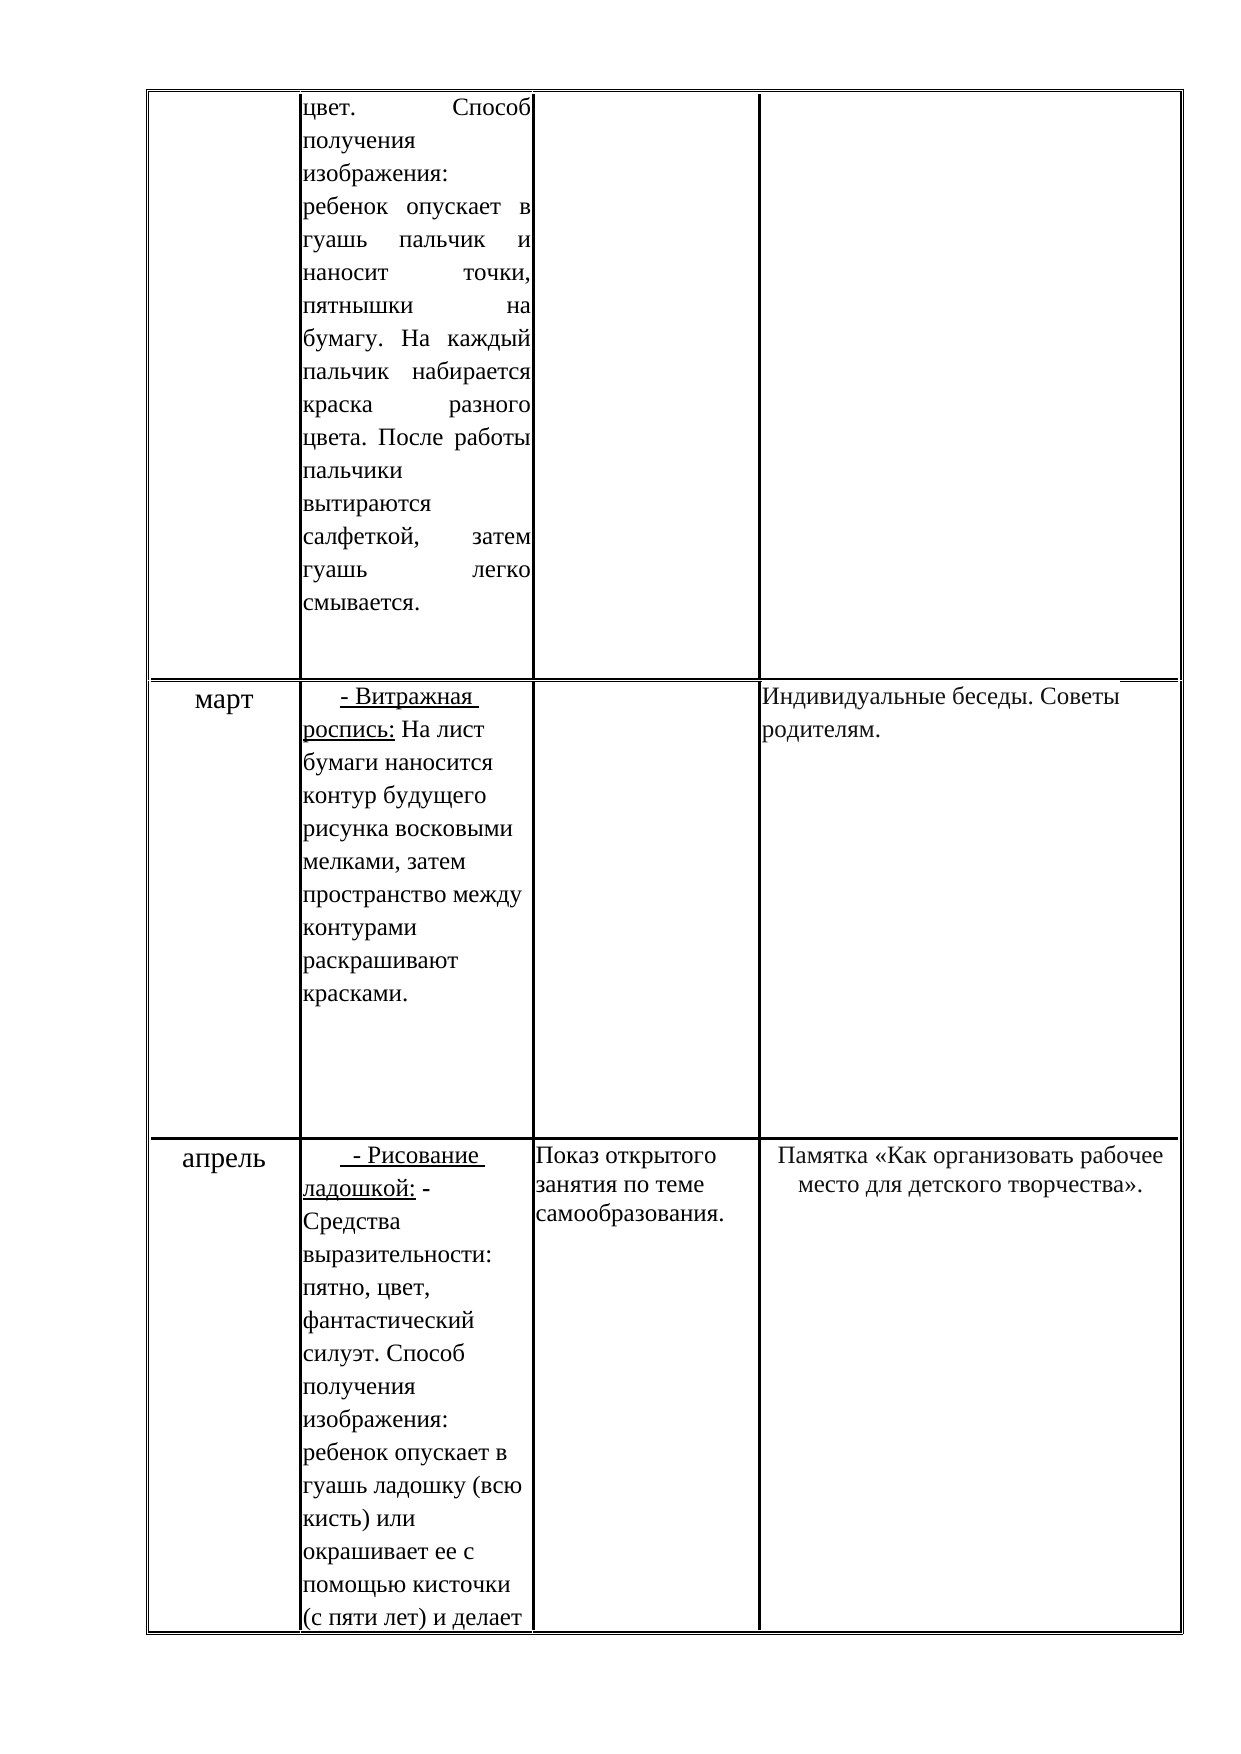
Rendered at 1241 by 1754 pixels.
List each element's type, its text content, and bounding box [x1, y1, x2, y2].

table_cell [533, 92, 759, 678]
table_cell [535, 682, 758, 1137]
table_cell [759, 92, 1180, 678]
table_cell март [149, 678, 299, 1137]
table_cell - Витражная роспись: На лист бумаги наносится контур будущего рисунка восковыми мелками, затем пространство между контурами раскрашивают красками. [302, 682, 532, 1137]
table_cell - Печатание листьями: - используются различные листья с разных деревьев. Они покрываются краской при помощи кисточки, не оставляя пустых мест, делается это на отдельном листе бумаги. Затем окрашенной стороной плотно прижимают к бумаге, стараясь не сдвигать с места. - Рисование пальчиками: - Средства выразительности: пятно, точка, короткая линия, цвет. Способ получения изображения: ребенок опускает в гуашь пальчик и наносит точки, пятнышки на бумагу. На каждый пальчик набирается краска разного цвета. После работы пальчики вытираются салфеткой, затем гуашь легко смывается. [300, 90, 533, 678]
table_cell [533, 1140, 759, 1631]
table_cell Индивидуальные беседы. Советы родителям. [761, 678, 1181, 1137]
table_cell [759, 1137, 1180, 1631]
table_cell апрель [149, 1137, 300, 1631]
table_cell февраль [149, 92, 300, 678]
